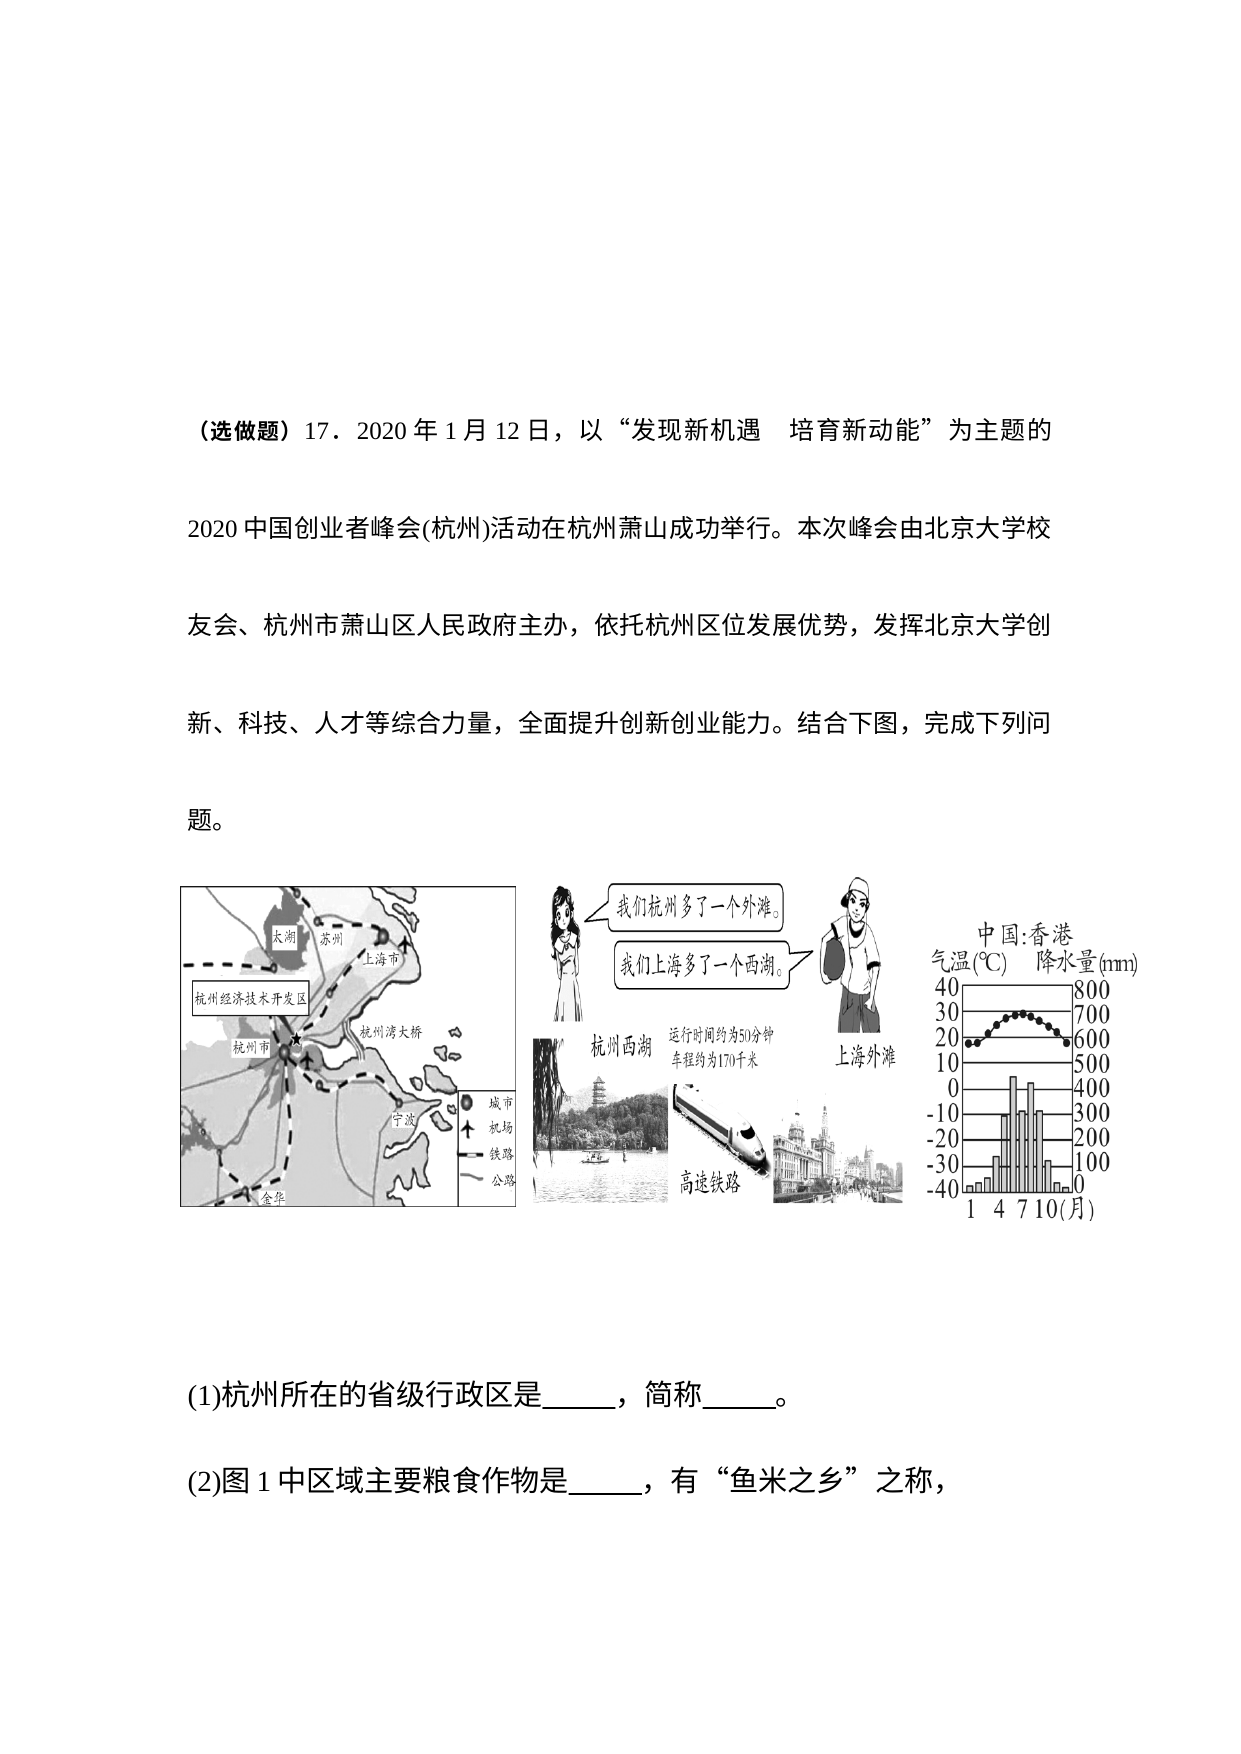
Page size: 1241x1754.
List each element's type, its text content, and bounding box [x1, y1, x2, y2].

text （选做题）17．2020年1月12日，以“发现新机遇 培育新动能”为主题的2020中国创业者峰会(杭州)活动在杭州萧山成功举行。本次峰会由北京大学校友会、杭州市萧山区人民政府主办，依托杭州区位发展优势，发挥北京大学创新、科技、人才等综合力量，全面提升创新创业能力。结合下图，完成下列问题。 [187, 396, 1053, 851]
picture [926, 921, 1137, 1221]
text (2)图1中区域主要粮食作物是_____，有“鱼米之乡”之称， [187, 1446, 1053, 1511]
text (1)杭州所在的省级行政区是_____，简称_____。 [187, 1360, 1053, 1425]
picture [533, 877, 907, 1208]
picture [180, 886, 516, 1207]
